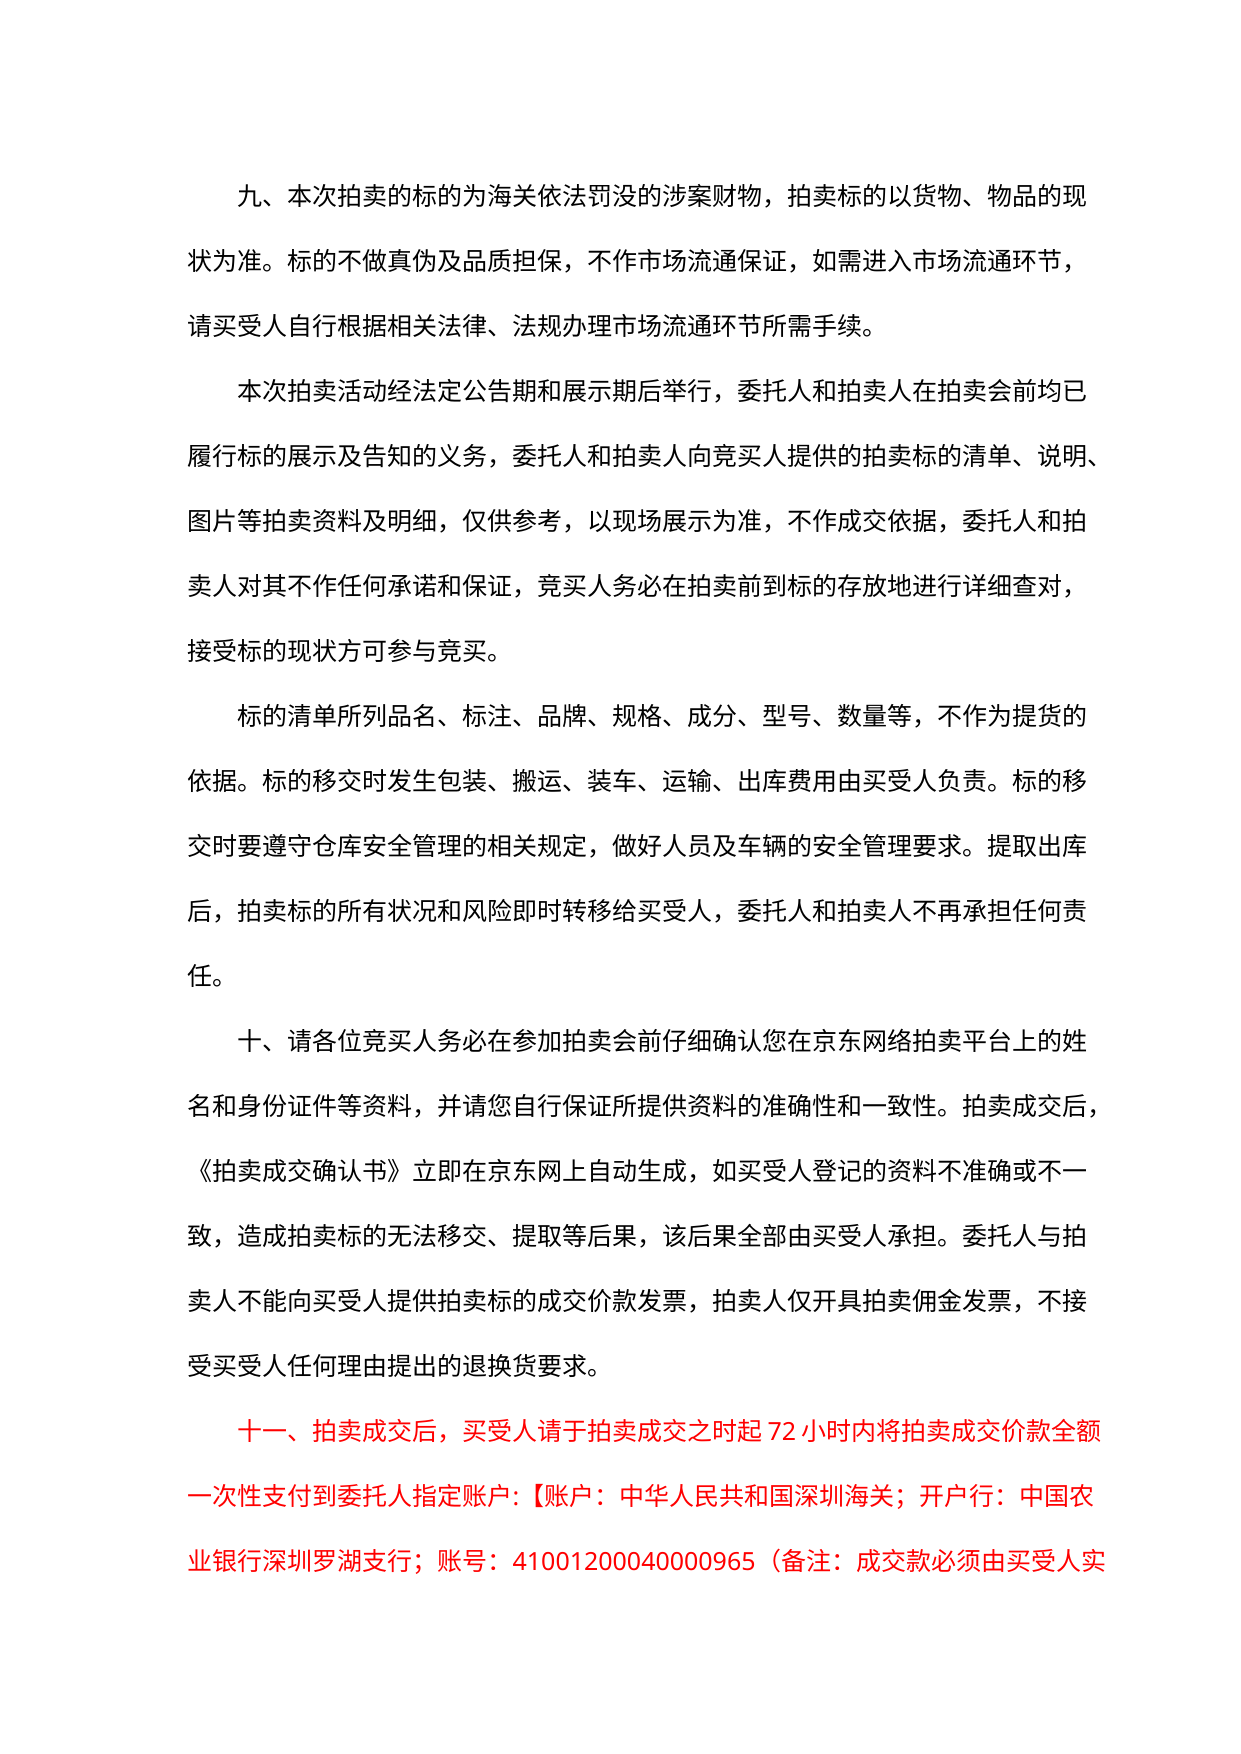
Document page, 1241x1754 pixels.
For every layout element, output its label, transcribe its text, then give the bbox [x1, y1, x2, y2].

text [187, 1397, 1106, 1592]
text 九、本次拍卖的标的为海关依法罚没的涉案财物，拍卖标的以货物、物品的现状为准。标的不做真伪及品质担保，不作市场流通保证，如需进入市场流通环节，请买受人自行根据相关法律、法规办理市场流通环节所需手续。 [187, 162, 1106, 357]
text 十、请各位竞买人务必在参加拍卖会前仔细确认您在京东网络拍卖平台上的姓名和身份证件等资料，并请您自行保证所提供资料的准确性和一致性。拍卖成交后，《拍卖成交确认书》立即在京东网上自动生成，如买受人登记的资料不准确或不一致，造成拍卖标的无法移交、提取等后果，该后果全部由买受人承担。委托人与拍卖人不能向买受人提供拍卖标的成交价款发票，拍卖人仅开具拍卖佣金发票，不接受买受人任何理由提出的退换货要求。 [187, 1007, 1106, 1397]
text 标的清单所列品名、标注、品牌、规格、成分、型号、数量等，不作为提货的依据。标的移交时发生包装、搬运、装车、运输、出库费用由买受人负责。标的移交时要遵守仓库安全管理的相关规定，做好人员及车辆的安全管理要求。提取出库后，拍卖标的所有状况和风险即时转移给买受人，委托人和拍卖人不再承担任何责任。 [187, 682, 1106, 1007]
text 本次拍卖活动经法定公告期和展示期后举行，委托人和拍卖人在拍卖会前均已履行标的展示及告知的义务，委托人和拍卖人向竞买人提供的拍卖标的清单、说明、图片等拍卖资料及明细，仅供参考，以现场展示为准，不作成交依据，委托人和拍卖人对其不作任何承诺和保证，竞买人务必在拍卖前到标的存放地进行详细查对，接受标的现状方可参与竞买。 [187, 357, 1106, 682]
